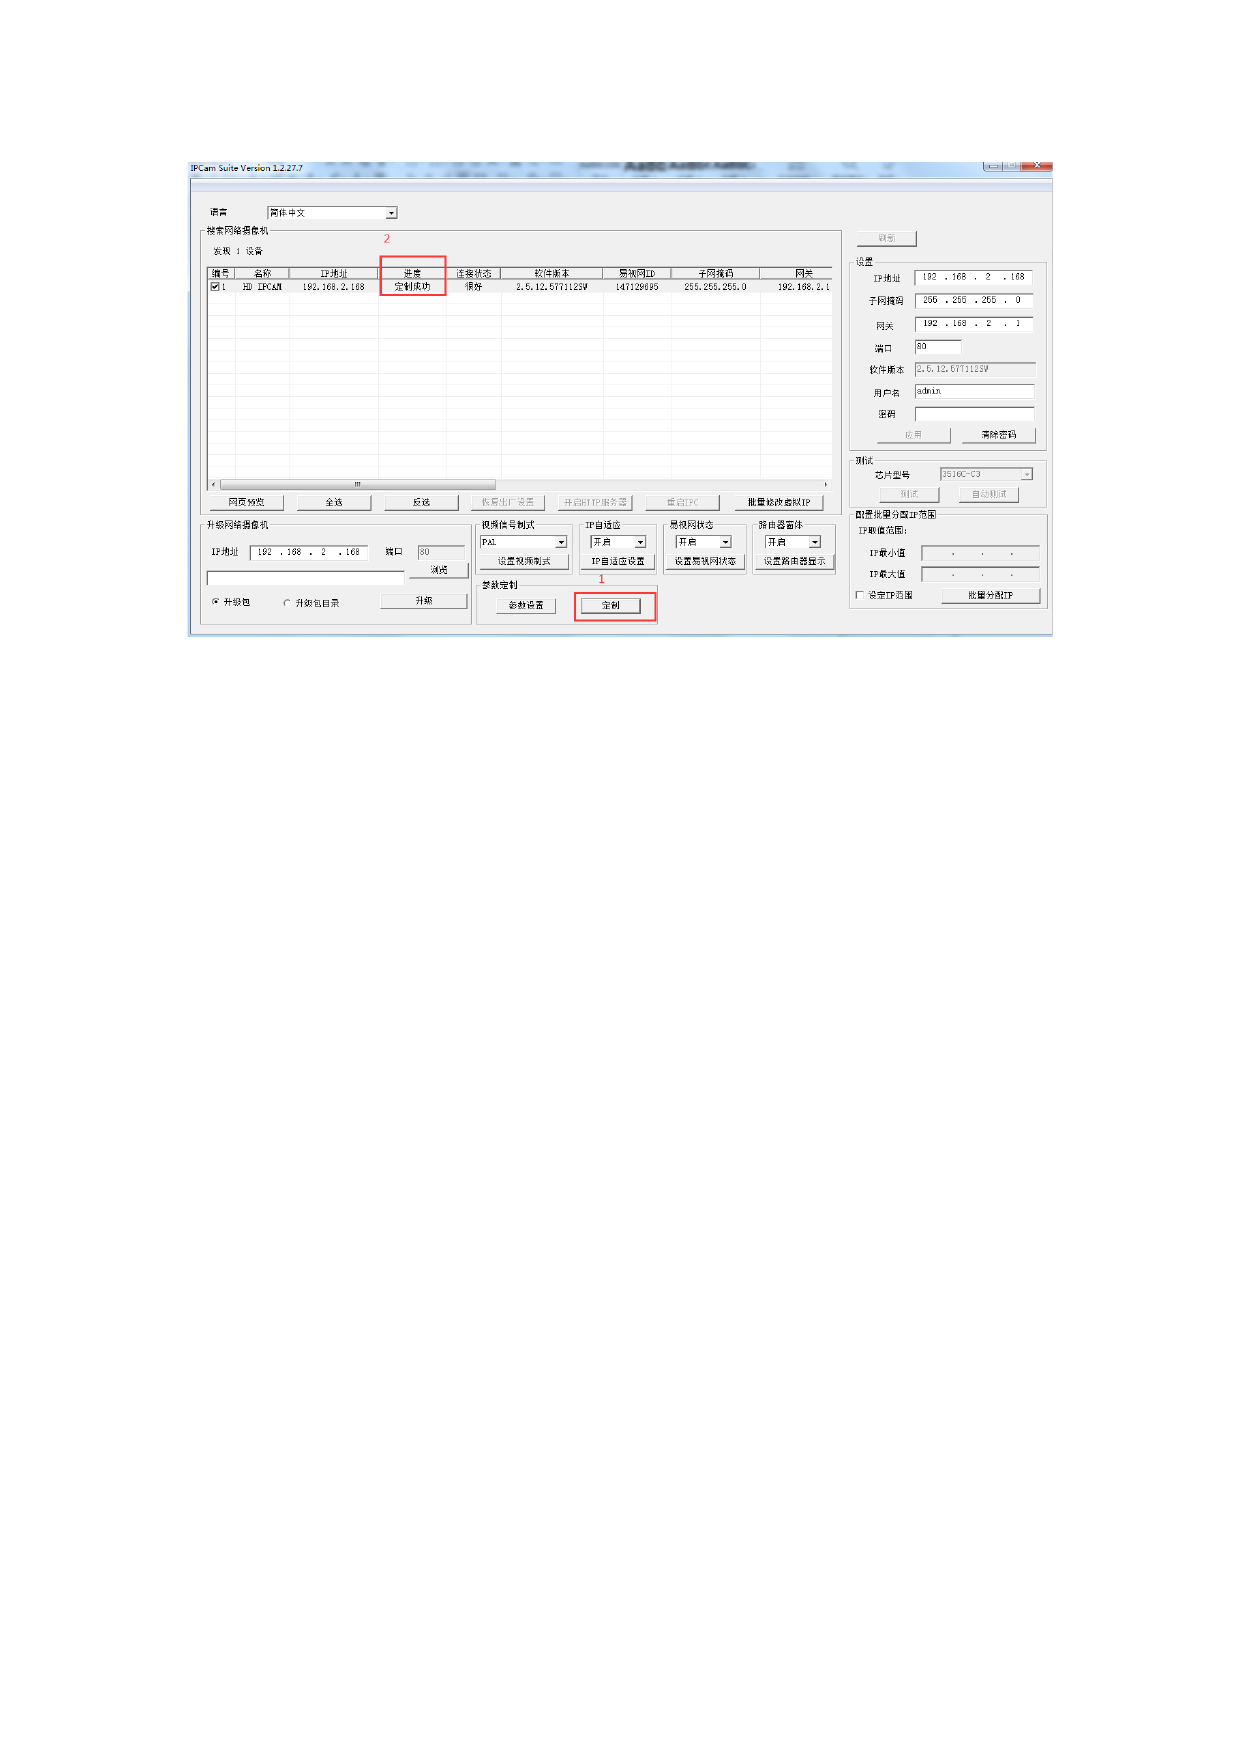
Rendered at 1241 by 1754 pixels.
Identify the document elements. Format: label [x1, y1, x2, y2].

picture [187, 162, 1053, 637]
